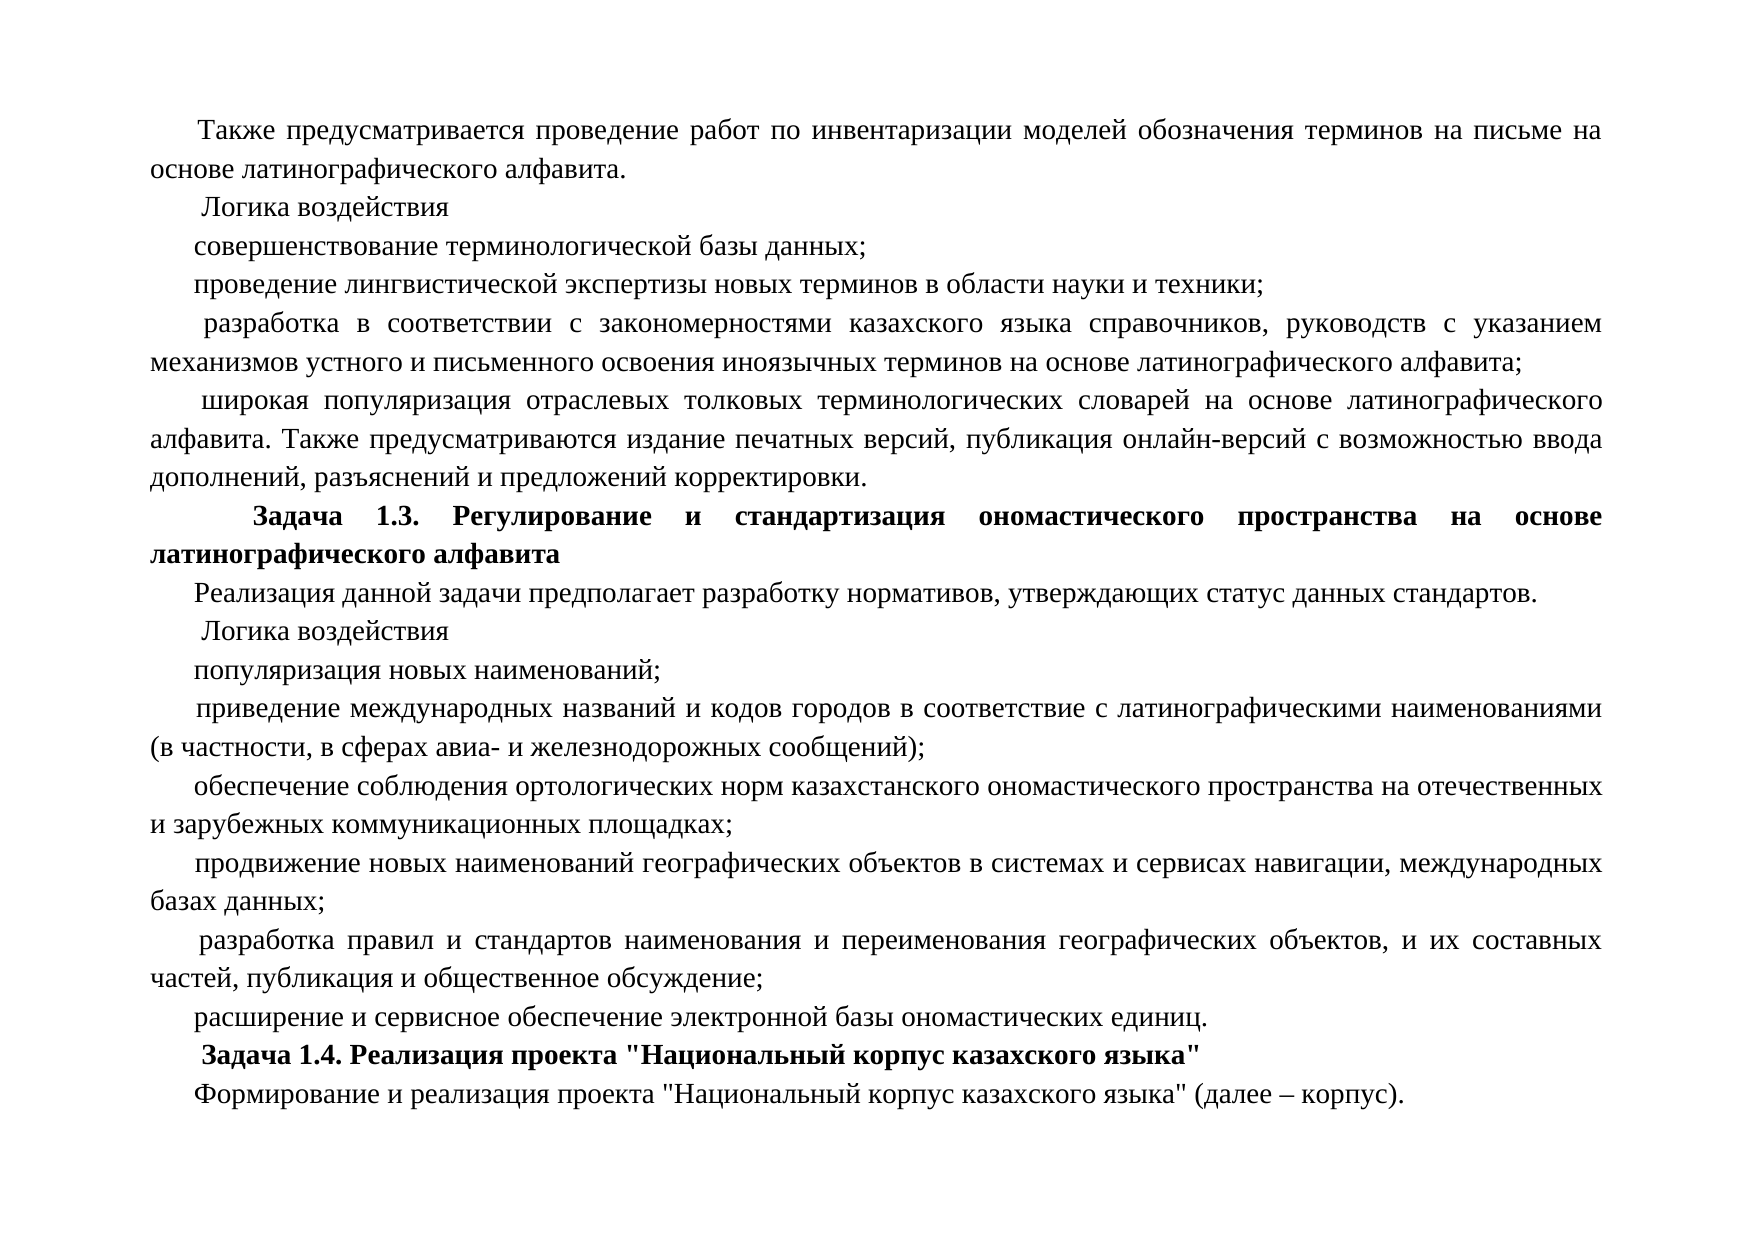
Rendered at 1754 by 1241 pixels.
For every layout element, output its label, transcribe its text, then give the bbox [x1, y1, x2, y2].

text приведение международных названий и кодов городов в соответствие с латинографическими наименованиями (в частности, в сферах авиа- и железнодорожных сообщений); [150, 691, 1604, 763]
text Задача 1.4. Реализация проекта "Национальный корпус казахского языка" [150, 1037, 1604, 1071]
text расширение и сервисное обеспечение электронной базы ономастических единиц. [150, 999, 1604, 1032]
text разработка правил и стандартов наименования и переименования географических объектов, и их составных частей, публикация и общественное обсуждение; [150, 922, 1604, 994]
text Логика воздействия [150, 189, 1604, 223]
text Реализация данной задачи предполагает разработку нормативов, утверждающих статус данных стандартов. [150, 575, 1604, 608]
text популяризация новых наименований; [150, 652, 1604, 686]
text широкая популяризация отраслевых толковых терминологических словарей на основе латинографического алфавита. Также предусматриваются издание печатных версий, публикация онлайн-версий с возможностью ввода дополнений, разъяснений и предложений корректировки. [150, 382, 1604, 493]
text совершенствование терминологической базы данных; [150, 228, 1604, 262]
text Логика воздействия [150, 613, 1604, 647]
text продвижение новых наименований географических объектов в системах и сервисах навигации, международных базах данных; [150, 845, 1604, 917]
text обеспечение соблюдения ортологических норм казахстанского ономастического пространства на отечественных и зарубежных коммуникационных площадках; [150, 768, 1604, 840]
text проведение лингвистической экспертизы новых терминов в области науки и техники; [150, 267, 1604, 300]
text разработка в соответствии с закономерностями казахского языка справочников, руководств с указанием механизмов устного и письменного освоения иноязычных терминов на основе латинографического алфавита; [150, 305, 1604, 377]
text Формирование и реализация проекта "Национальный корпус казахского языка" (далее – корпус). [150, 1076, 1604, 1109]
text Задача 1.3. Регулирование и стандартизация ономастического пространства на основе латинографического алфавита [150, 498, 1604, 570]
text Также предусматривается проведение работ по инвентаризации моделей обозначения терминов на письме на основе латинографического алфавита. [150, 112, 1604, 184]
